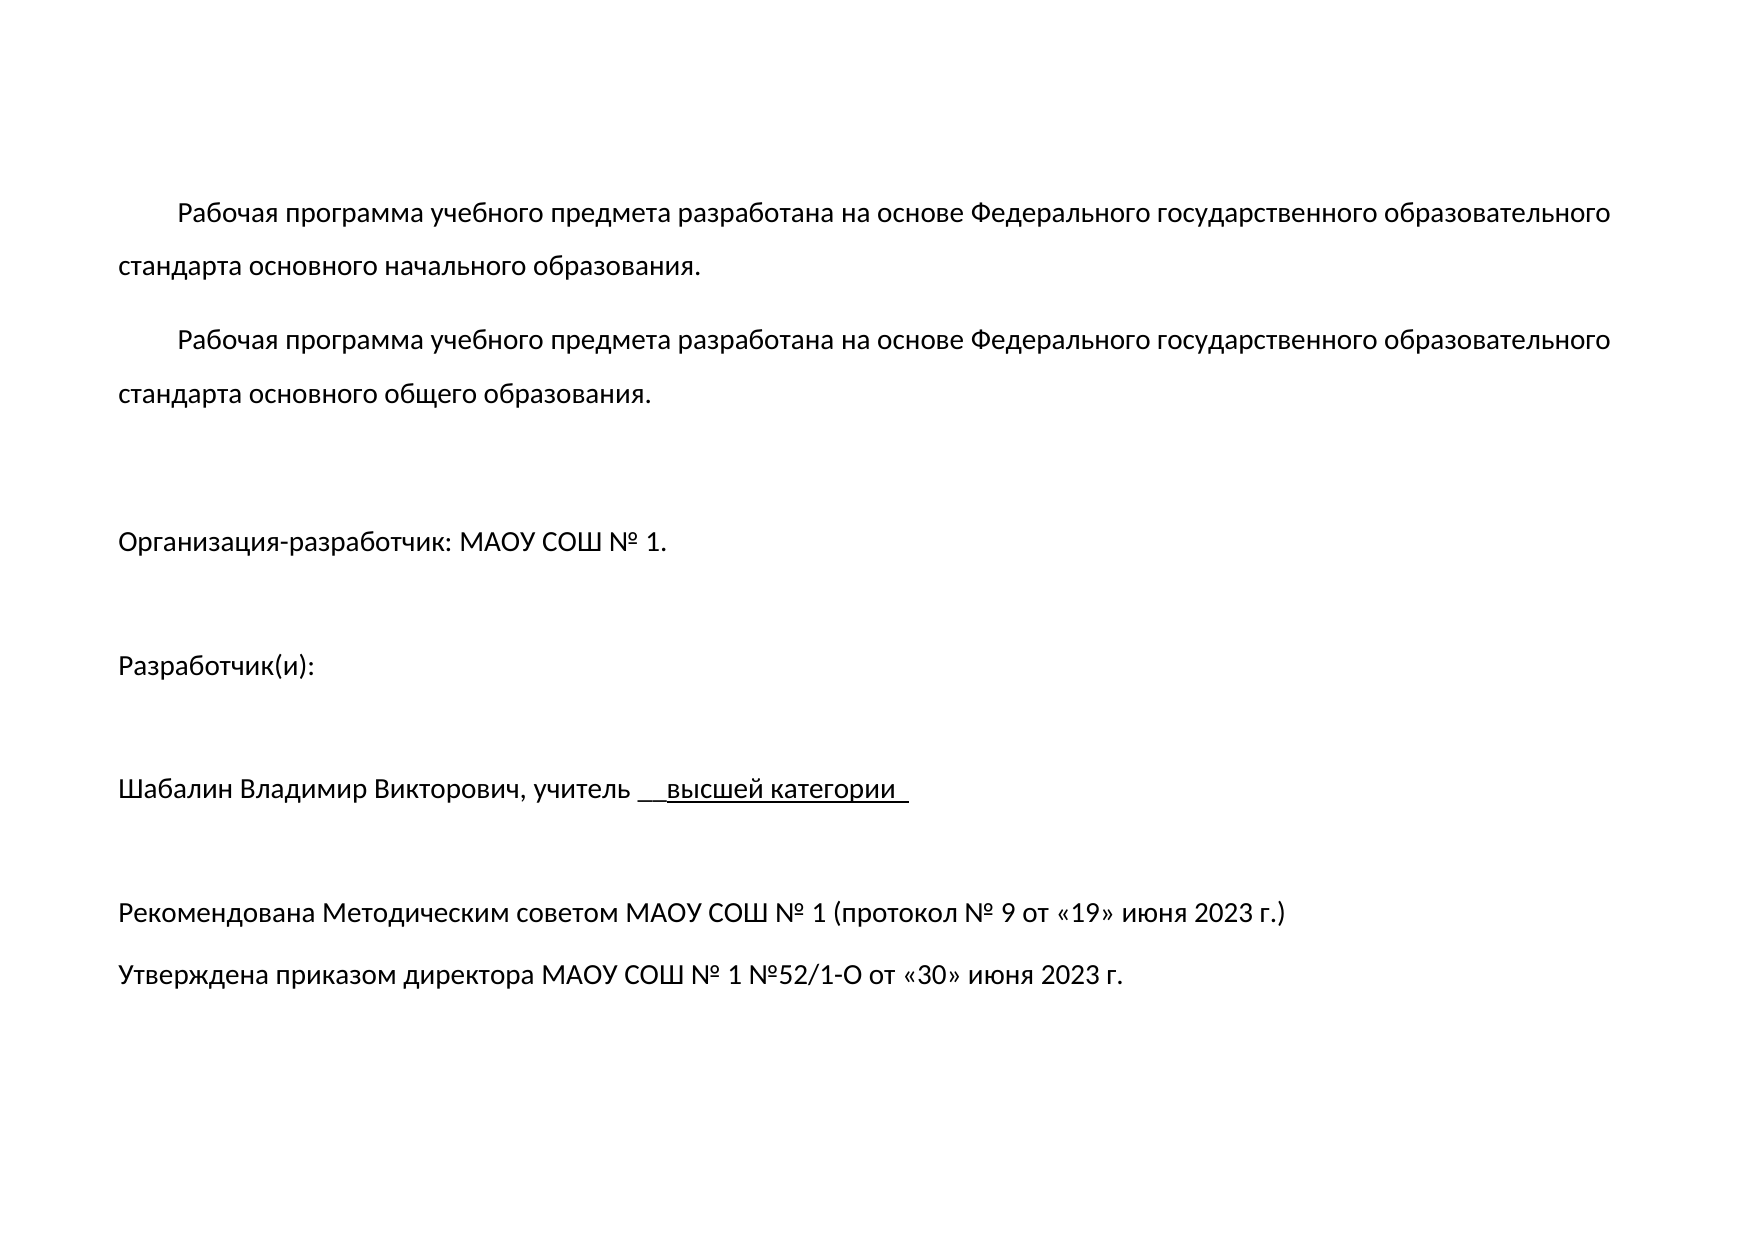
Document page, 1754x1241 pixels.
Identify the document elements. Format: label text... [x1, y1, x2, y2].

text Рекомендована Методическим советом МАОУ СОШ № 1 (протокол № 9 от «19» июня 2023 г.) [118, 894, 1636, 929]
text Шабалин Владимир Викторович, учитель __высшей категории [118, 770, 1636, 806]
text Рабочая программа учебного предмета разработана на основе Федерального государственного образовательного стандарта основного начального образования. [118, 194, 1636, 283]
text Утверждена приказом директора МАОУ СОШ № 1 №52/1-О от «30» июня 2023 г. [118, 956, 1636, 991]
text Разработчик(и): [118, 647, 1636, 682]
text Организация-разработчик: МАОУ СОШ № 1. [118, 523, 1636, 559]
text Рабочая программа учебного предмета разработана на основе Федерального государственного образовательного стандарта основного общего образования. [118, 321, 1636, 410]
